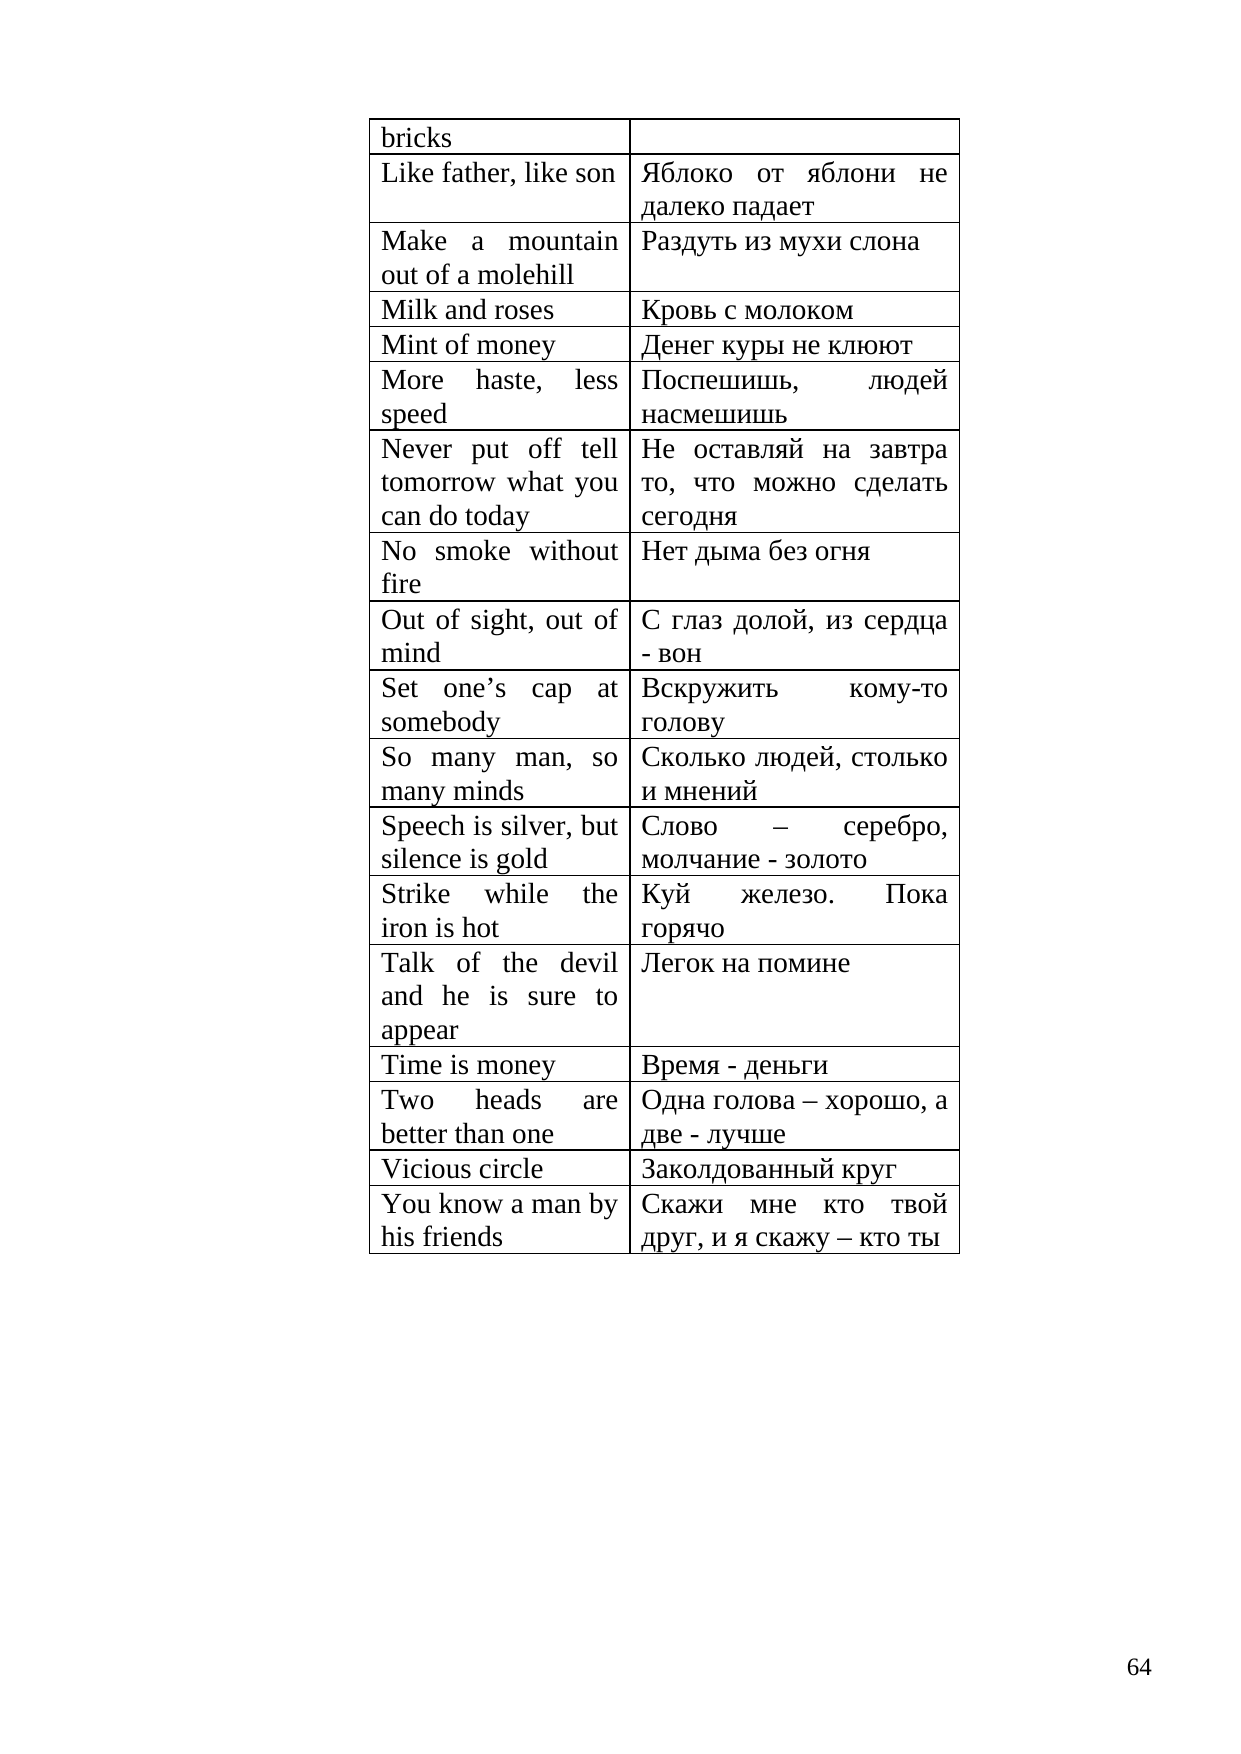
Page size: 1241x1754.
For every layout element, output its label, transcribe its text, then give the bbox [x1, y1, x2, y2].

table_cell Скажи мне кто твой друг, и я скажу – кто ты [631, 1186, 959, 1253]
table_cell Vicious circle [370, 1151, 629, 1184]
table_cell Время - деньги [631, 1047, 959, 1081]
table_cell You know a man by his friends [370, 1186, 629, 1253]
table_cell Never put off tell tomorrow what you can do today [370, 431, 629, 532]
table_cell С глаз долой, из сердца - вон [631, 602, 959, 669]
table_cell Strike while the iron is hot [370, 876, 629, 943]
table_cell Куй железо. Пока горячо [631, 876, 959, 943]
table_cell Out of sight, out of mind [370, 602, 629, 669]
table_cell Денег куры не клюют [631, 327, 959, 361]
table_cell Кровь с молоком [631, 292, 959, 326]
table_cell Make a mountain out of a molehill [370, 223, 629, 291]
table_cell Заколдованный круг [631, 1151, 959, 1184]
table_cell Two heads are better than one [370, 1082, 629, 1149]
table_cell Mint of money [370, 327, 629, 361]
table_cell Вскружить кому-то голову [631, 671, 959, 737]
table_cell Поспешишь, людей насмешишь [631, 362, 959, 429]
table_cell Milk and roses [370, 292, 629, 326]
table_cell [631, 120, 959, 153]
table_cell Talk of the devil and he is sure to appear [370, 945, 629, 1046]
table_cell Сколько людей, столько и мнений [631, 739, 959, 806]
table_cell Like father, like son [370, 155, 629, 222]
table_cell Одна голова – хорошо, а две - лучше [631, 1082, 959, 1149]
table_cell Яблоко от яблони не далеко падает [631, 155, 959, 222]
table_cell More haste, less speed [370, 362, 629, 429]
table_cell Слово – серебро, молчание - золото [631, 808, 959, 875]
table_cell Нет дыма без огня [631, 533, 959, 600]
table_cell Не оставляй на завтра то, что можно сделать сегодня [631, 431, 959, 532]
table_cell Легок на помине [631, 945, 959, 1046]
table_cell Set one’s cap at somebody [370, 671, 629, 737]
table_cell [370, 120, 629, 153]
table_cell Time is money [370, 1047, 629, 1081]
table_cell So many man, so many minds [370, 739, 629, 806]
table_cell No smoke without fire [370, 533, 629, 600]
table_cell Speech is silver, but silence is gold [370, 808, 629, 875]
table_cell Раздуть из мухи слона [631, 223, 959, 291]
